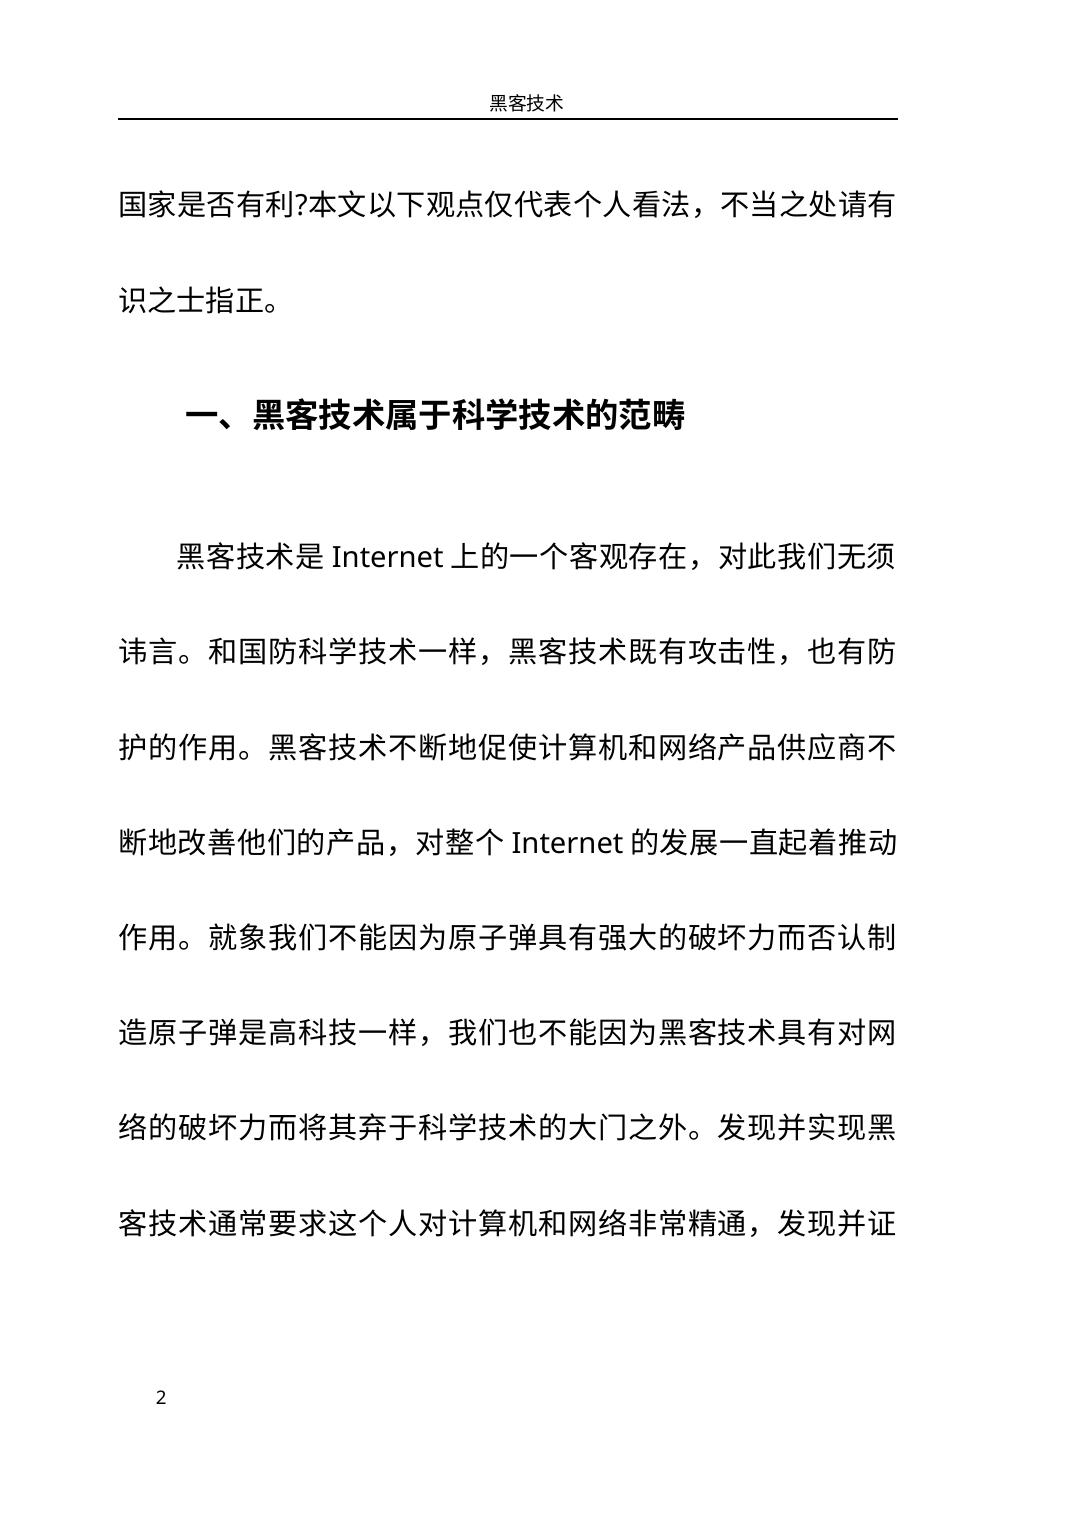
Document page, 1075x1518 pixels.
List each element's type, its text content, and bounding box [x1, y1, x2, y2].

subtitle 一、黑客技术属于科学技术的范畴 [118, 374, 898, 453]
text 我们在这里要讨论的一个主要问题是：研究黑客技术对国家是否有利?本文以下观点仅代表个人看法，不当之处请有识之士指正。 [118, 163, 898, 338]
